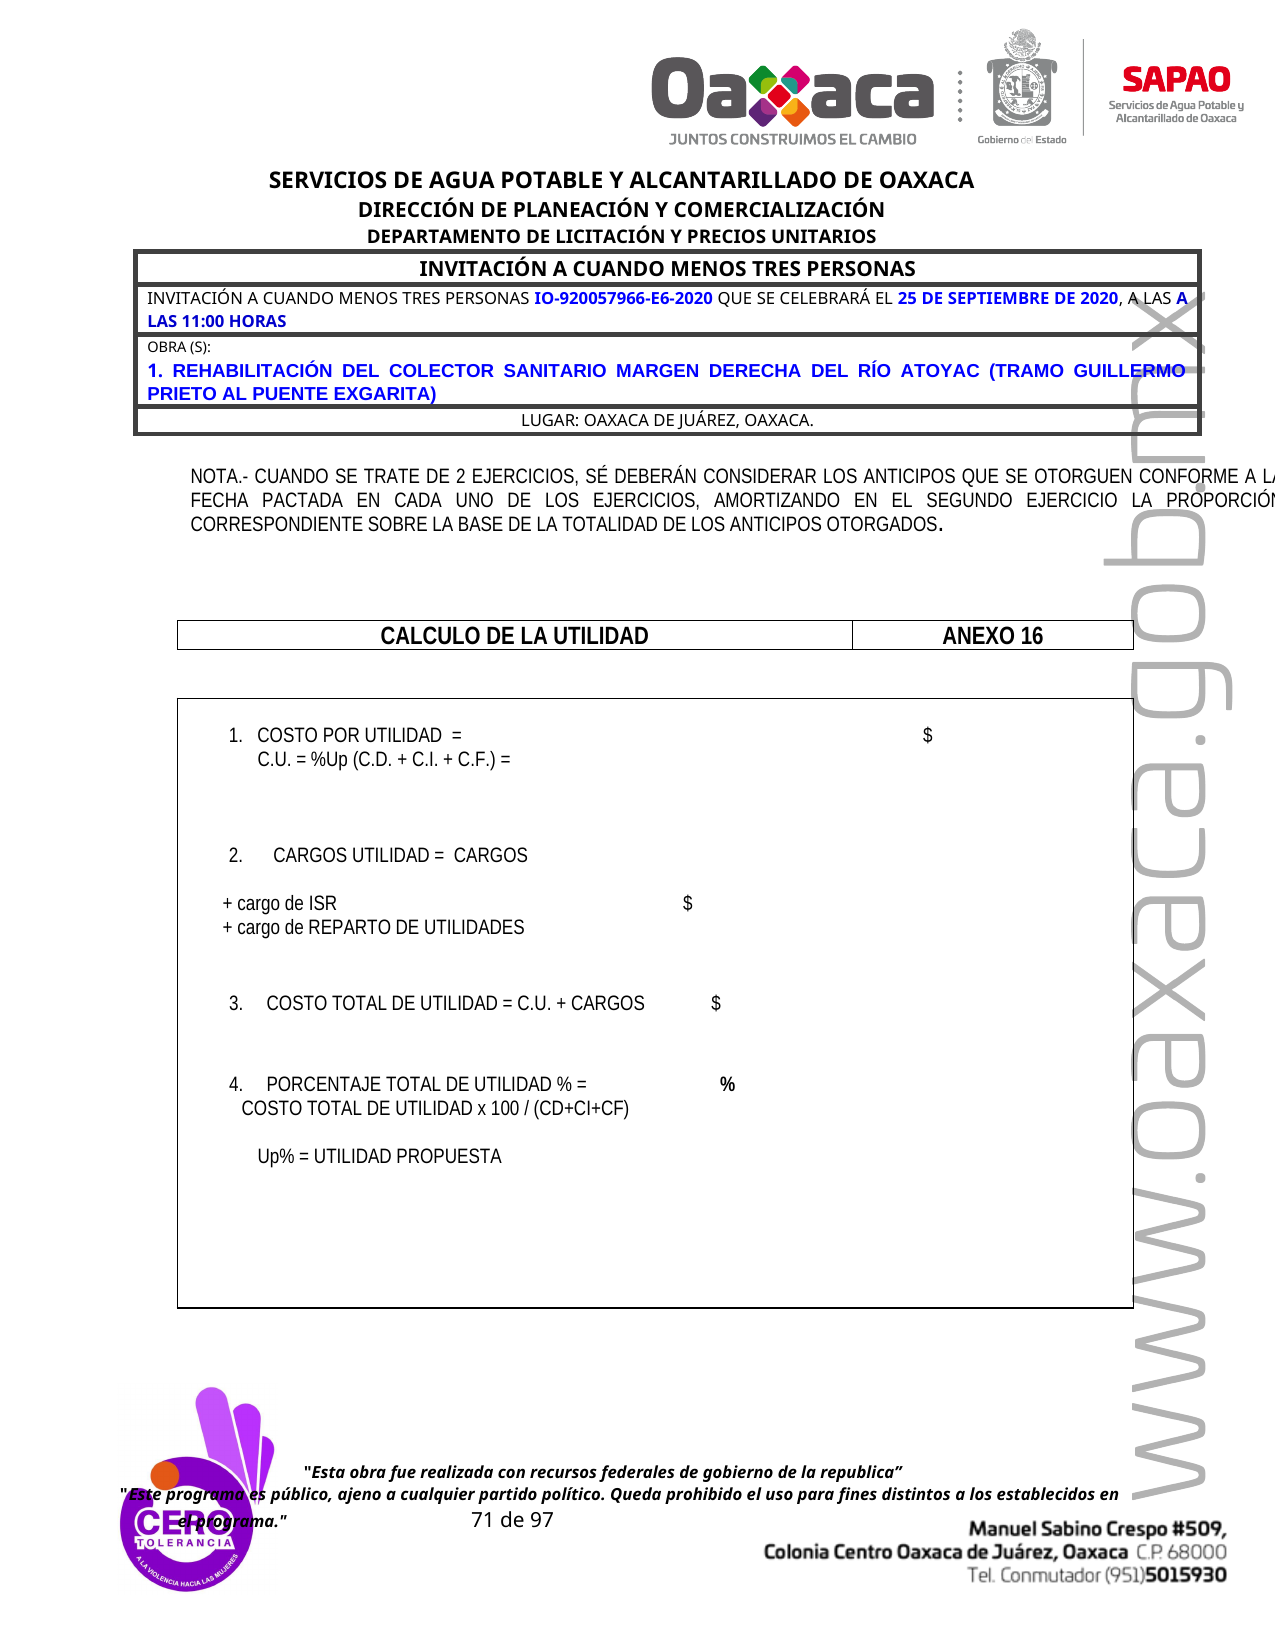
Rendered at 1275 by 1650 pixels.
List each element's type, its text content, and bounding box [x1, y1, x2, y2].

table_header CALCULO DE LA UTILIDAD [178, 621, 852, 649]
picture [117, 1383, 278, 1595]
picture [739, 1511, 1241, 1594]
table_header ANEXO 16 [853, 621, 1133, 649]
picture [651, 12, 1257, 161]
text NOTA.- CUANDO SE TRATE DE 2 EJERCICIOS, SÉ DEBERÁN CONSIDERAR LOS ANTICIPOS QUE SE OTORGUEN CONFORME A LA FECHA PACTADA EN CADA UNO DE LOS EJERCICIOS, AMORTIZANDO EN EL SEGUNDO EJERCICIO LA PROPORCIÓN CORRESPONDIENTE SOBRE LA BASE DE LA TOTALIDAD DE LOS ANTICIPOS OTORGADOS. [190, 464, 1275, 536]
table_header 1. COSTO POR UTILIDAD = $ C.U. = %Up (C.D. + C.I. + C.F.) = CARGOS UTILIDAD = CARGOS + cargo de ISR $ + cargo de REPARTO DE UTILIDADES COSTO TOTAL DE UTILIDAD = C.U. + CARGOS $ PORCENTAJE TOTAL DE UTILIDAD % = % COSTO TOTAL DE UTILIDAD x 100 / (CD+CI+CF) Up% = UTILIDAD PROPUESTA [178, 699, 1133, 1307]
